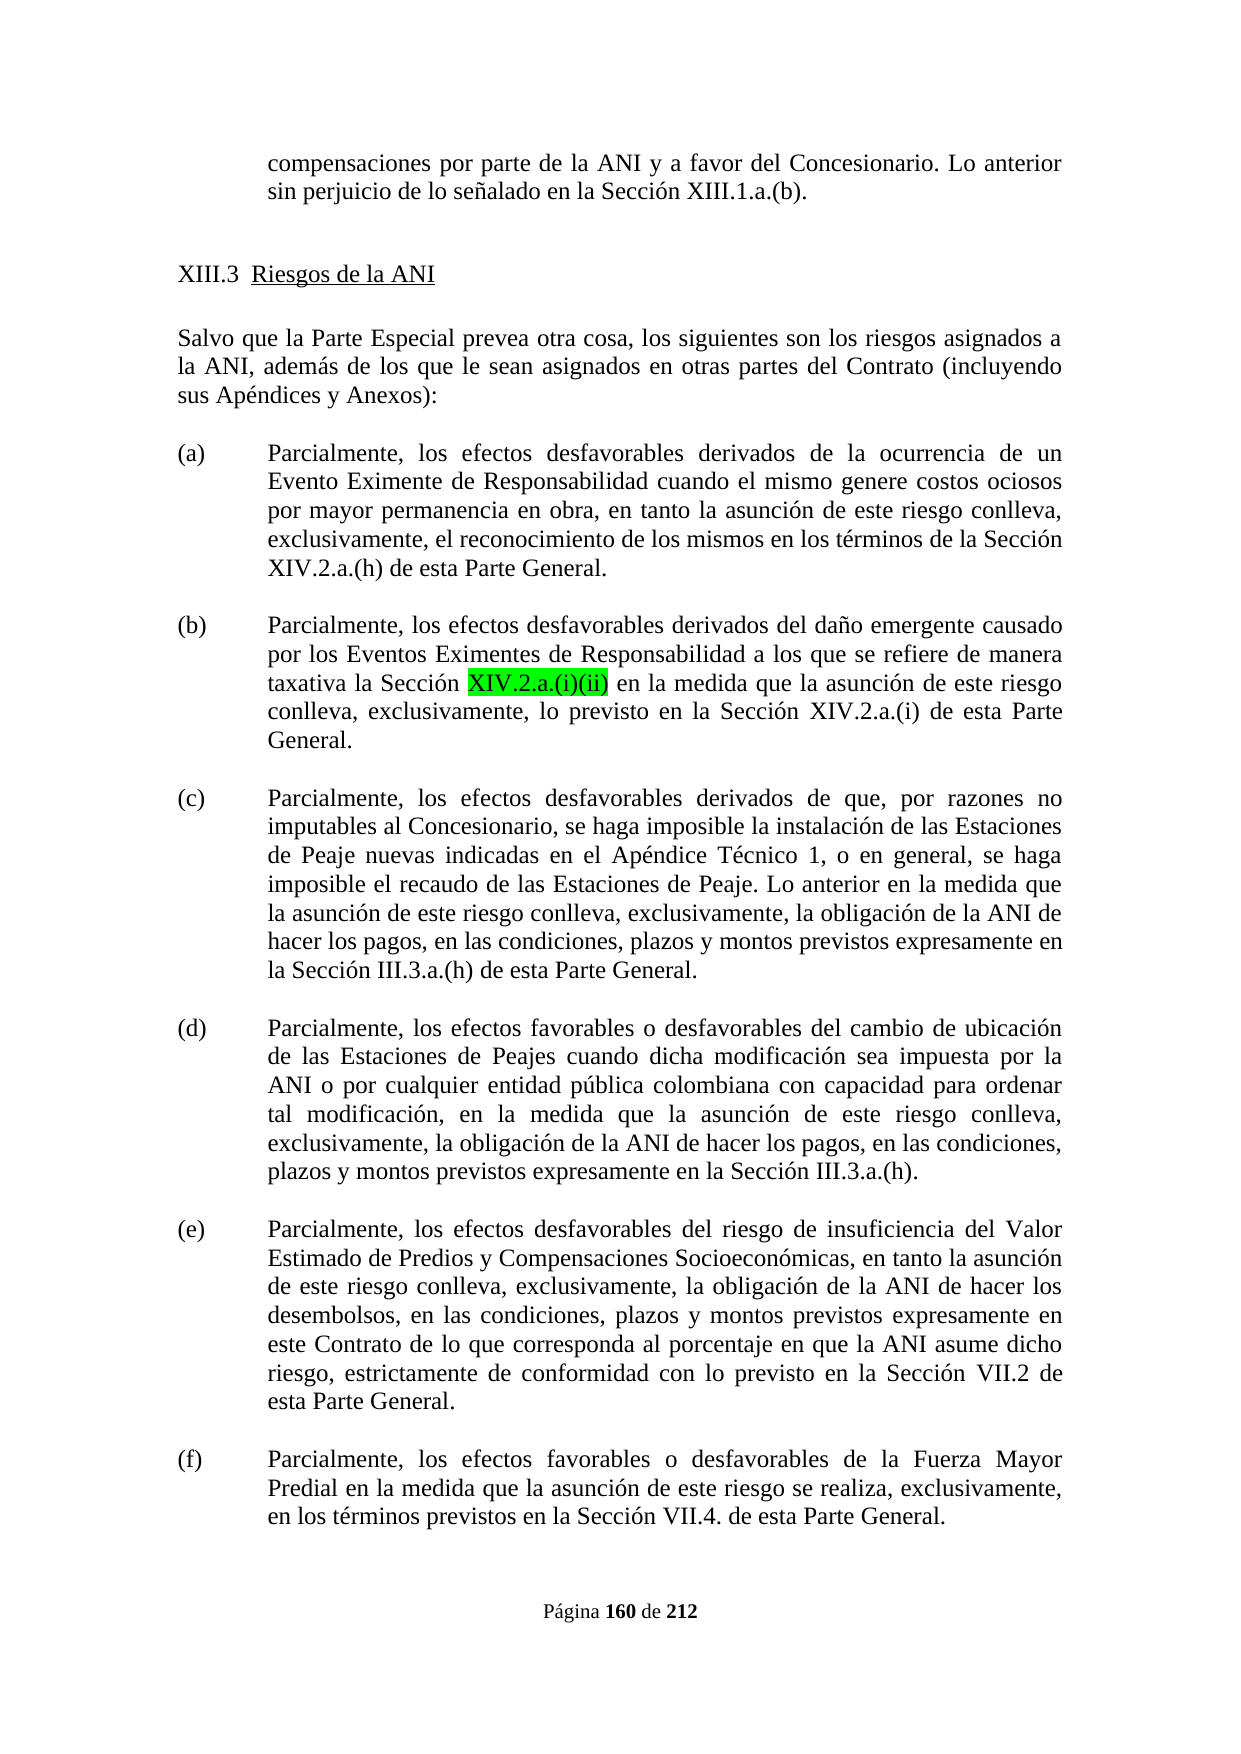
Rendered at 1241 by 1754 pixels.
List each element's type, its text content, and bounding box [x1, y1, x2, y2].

text Parcialmente, los efectos desfavorables derivados de la ocurrencia de un Evento Eximente de Responsabilidad cuando el mismo genere costos ociosos por mayor permanencia en obra, en tanto la asunción de este riesgo conlleva, exclusivamente, el reconocimiento de los mismos en los términos de la Sección 14.2(h) de esta Parte General. [177, 438, 1063, 581]
text Parcialmente, los efectos desfavorables derivados del daño emergente causado por los Eventos Eximentes de Responsabilidad a los que se refiere de manera taxativa la Sección 14.2(i)(ii) en la medida que la asunción de este riesgo conlleva, exclusivamente, lo previsto en la Sección 14.2(i) de esta Parte General. [177, 610, 1063, 754]
text Parcialmente, los efectos desfavorables del riesgo de insuficiencia del Valor Estimado de Predios y Compensaciones Socioeconómicas, en tanto la asunción de este riesgo conlleva, exclusivamente, la obligación de la ANI de hacer los desembolsos, en las condiciones, plazos y montos previstos expresamente en este Contrato de lo que corresponda al porcentaje en que la ANI asume dicho riesgo, estrictamente de conformidad con lo previsto en la Sección 7.2 de esta Parte General. [177, 1214, 1063, 1415]
text Salvo que la Parte Especial prevea otra cosa, los siguientes son los riesgos asignados a la ANI, además de los que le sean asignados en otras partes del Contrato (incluyendo sus Apéndices y Anexos): [177, 323, 1063, 409]
subtitle Riesgos de la ANI [177, 259, 1063, 288]
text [177, 148, 1063, 205]
text Parcialmente, los efectos favorables o desfavorables del cambio de ubicación de las Estaciones de Peajes cuando dicha modificación sea impuesta por la ANI o por cualquier entidad pública colombiana con capacidad para ordenar tal modificación, en la medida que la asunción de este riesgo conlleva, exclusivamente, la obligación de la ANI de hacer los pagos, en las condiciones, plazos y montos previstos expresamente en la Sección 3.3(h). [177, 1013, 1063, 1185]
text Parcialmente, los efectos desfavorables derivados de que, por razones no imputables al Concesionario, se haga imposible la instalación de las Estaciones de Peaje nuevas indicadas en el Apéndice Técnico 1, o en general, se haga imposible el recaudo de las Estaciones de Peaje. Lo anterior en la medida que la asunción de este riesgo conlleva, exclusivamente, la obligación de la ANI de hacer los pagos, en las condiciones, plazos y montos previstos expresamente en la Sección 3.3(h) de esta Parte General. [177, 783, 1063, 984]
text Parcialmente, los efectos favorables o desfavorables de la Fuerza Mayor Predial en la medida que la asunción de este riesgo se realiza, exclusivamente, en los términos previstos en la Sección 7.4. de esta Parte General. [177, 1444, 1063, 1530]
